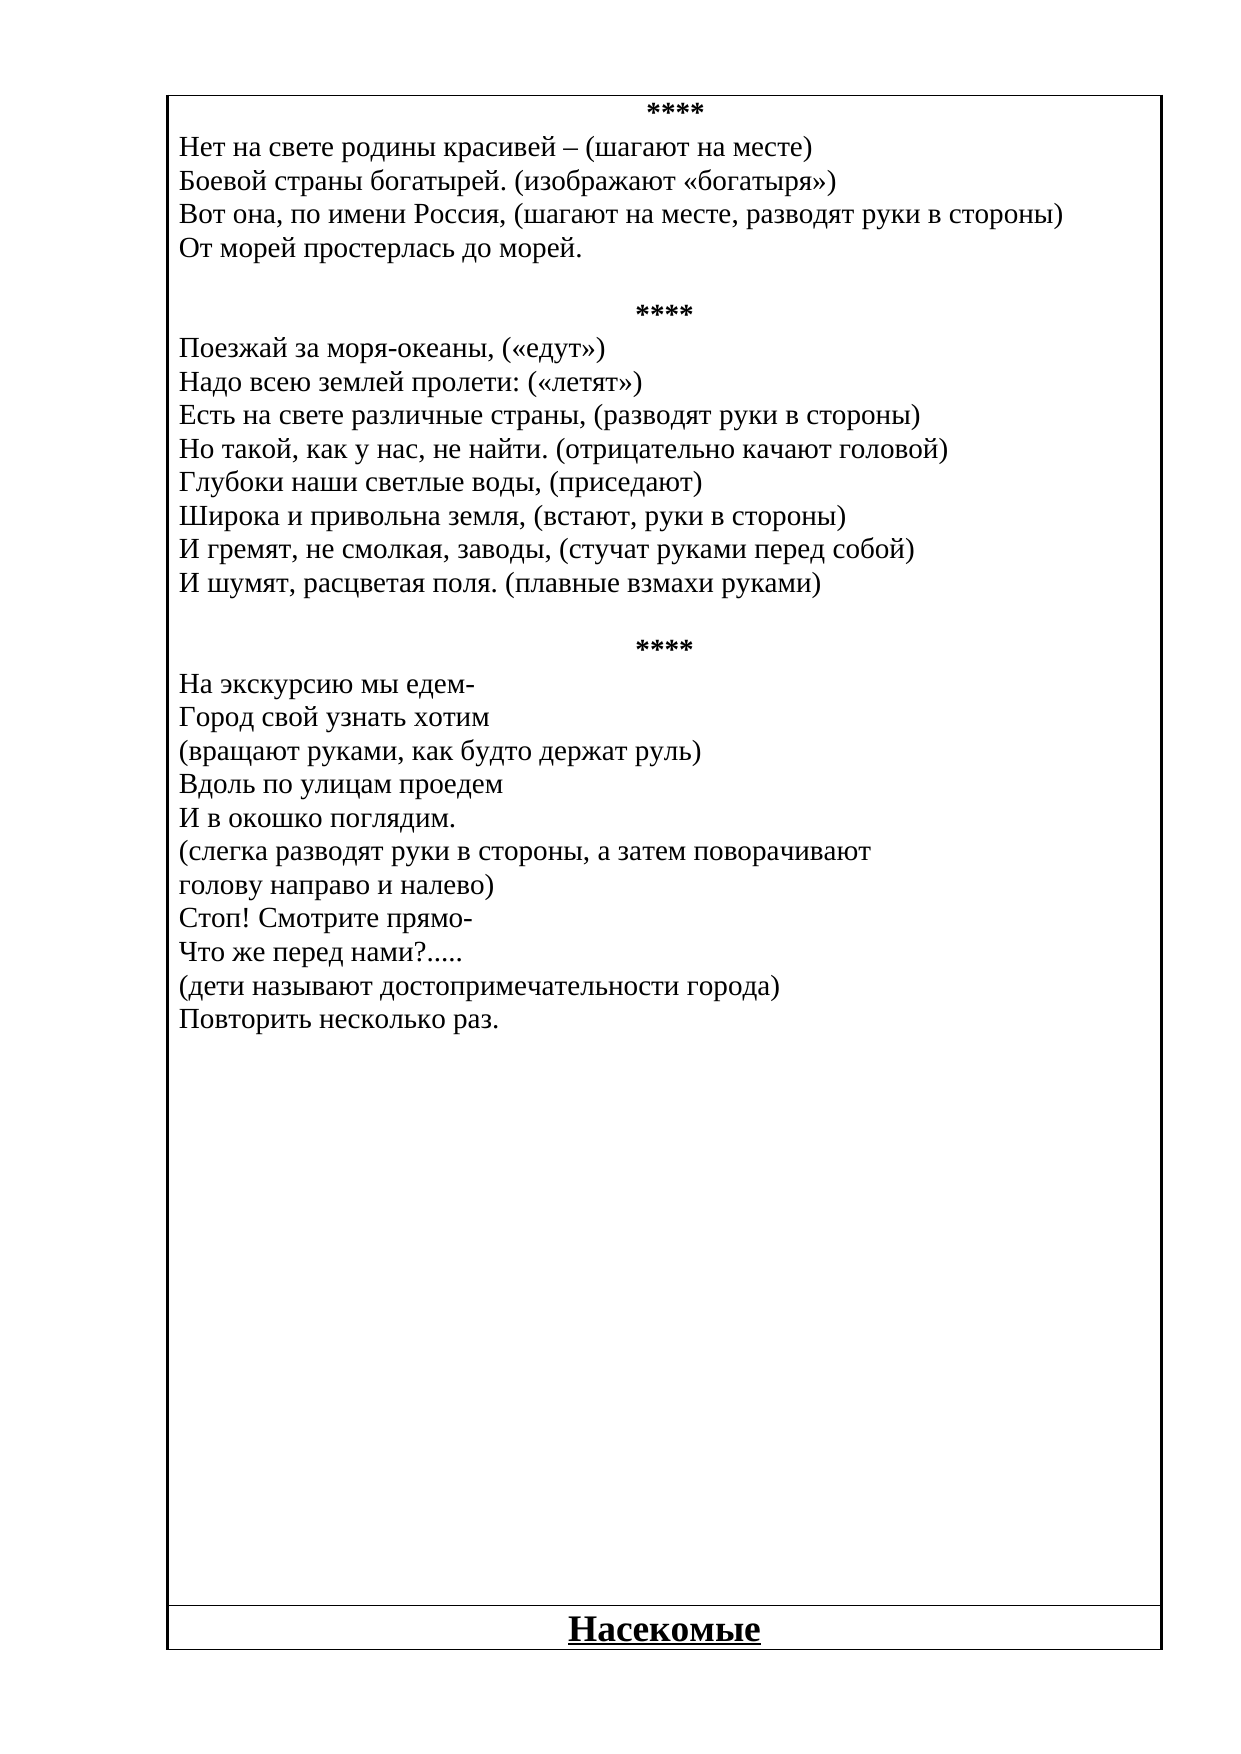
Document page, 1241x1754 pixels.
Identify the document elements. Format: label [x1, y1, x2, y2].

table_cell [169, 1606, 1160, 1649]
table_cell [169, 96, 1160, 1605]
